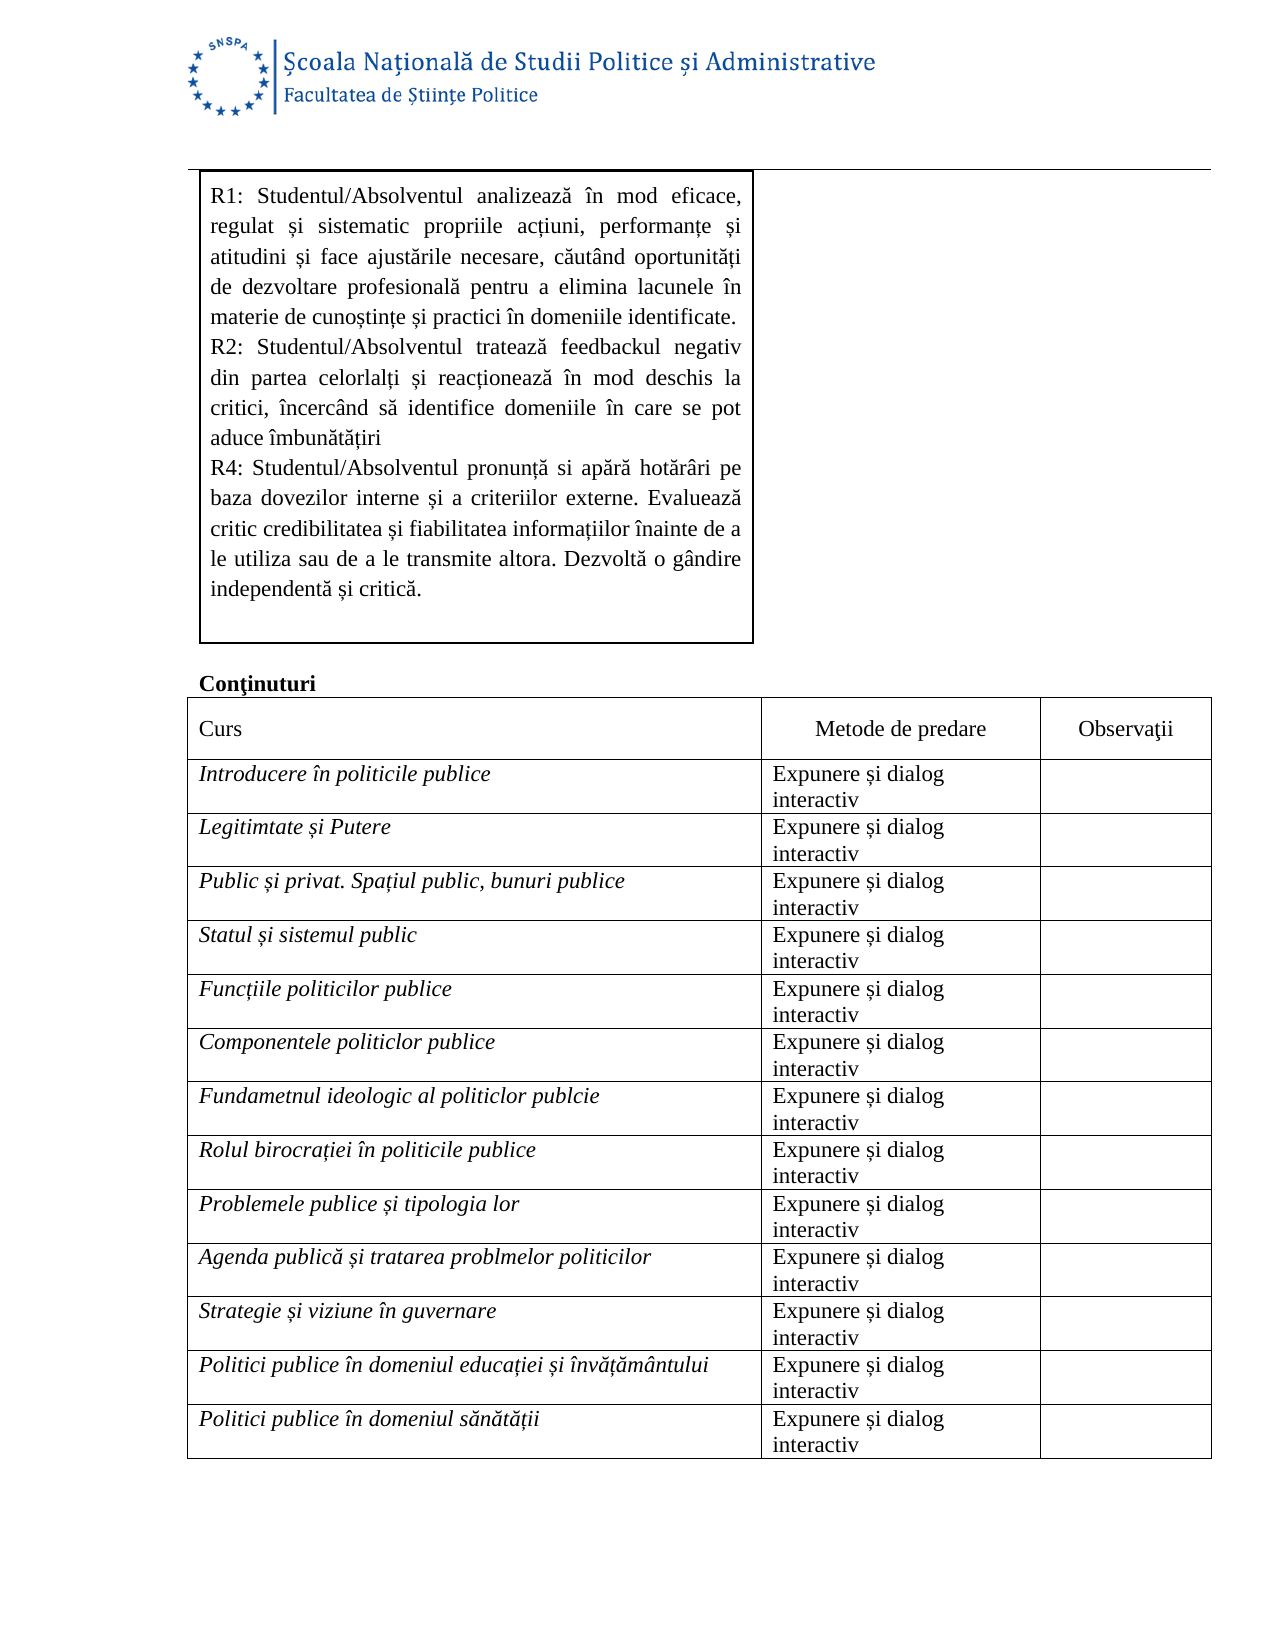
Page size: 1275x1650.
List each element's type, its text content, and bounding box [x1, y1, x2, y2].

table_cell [762, 1405, 1040, 1457]
table_cell [1041, 1136, 1211, 1189]
table_cell [1041, 1082, 1211, 1135]
table_cell Expunere și dialog interactiv [762, 921, 1040, 974]
table_cell Expunere și dialog interactiv [762, 1190, 1040, 1242]
table_cell Legitimtate și Putere [188, 814, 761, 866]
table_cell Expunere și dialog interactiv [762, 1136, 1040, 1189]
table_cell Strategie și viziune în guvernare [188, 1297, 761, 1350]
table_cell Introducere în politicile publice [188, 760, 761, 812]
table_cell [1041, 814, 1211, 866]
table_cell Componentele politiclor publice [188, 1029, 761, 1081]
table_cell Problemele publice și tipologia lor [188, 1190, 761, 1242]
table_cell [1041, 1190, 1211, 1242]
picture [187, 37, 876, 116]
table_cell Expunere și dialog interactiv [762, 1297, 1040, 1350]
table_cell Expunere și dialog interactiv [762, 814, 1040, 866]
table_cell Metode de predare [762, 698, 1040, 759]
table_cell Fundametnul ideologic al politiclor publcie [188, 1082, 761, 1135]
table_cell Curs [188, 698, 761, 759]
table_cell Politici publice în domeniul sănătății [188, 1405, 761, 1457]
table_cell Conţinuturi [188, 170, 1211, 697]
table_cell Funcțiile politicilor publice [188, 975, 761, 1027]
table_cell Expunere și dialog interactiv [762, 760, 1040, 812]
table_cell Public și privat. Spațiul public, bunuri publice [188, 867, 761, 920]
table_cell Expunere și dialog interactiv [762, 1029, 1040, 1081]
table_cell [1041, 975, 1211, 1027]
table_cell Politici publice în domeniul educației și învățământului [188, 1351, 761, 1404]
table_cell Expunere și dialog interactiv [762, 867, 1040, 920]
table_cell [1041, 1244, 1211, 1296]
table_cell Expunere și dialog interactiv [762, 1351, 1040, 1404]
table_cell [1041, 1297, 1211, 1350]
table_cell [1041, 867, 1211, 920]
table_cell Observaţii [1041, 698, 1211, 759]
table_cell [1041, 760, 1211, 812]
table_cell Rolul birocrației în politicile publice [188, 1136, 761, 1189]
table_cell Expunere și dialog interactiv [762, 1244, 1040, 1296]
table_cell [1041, 921, 1211, 974]
table_cell [1041, 1351, 1211, 1404]
table_cell Expunere și dialog interactiv [762, 975, 1040, 1027]
table_cell Expunere și dialog interactiv [762, 1082, 1040, 1135]
table_cell Agenda publică și tratarea problmelor politicilor [188, 1244, 761, 1296]
table_cell Statul și sistemul public [188, 921, 761, 974]
table_cell [1041, 1405, 1211, 1457]
table_cell [1041, 1029, 1211, 1081]
